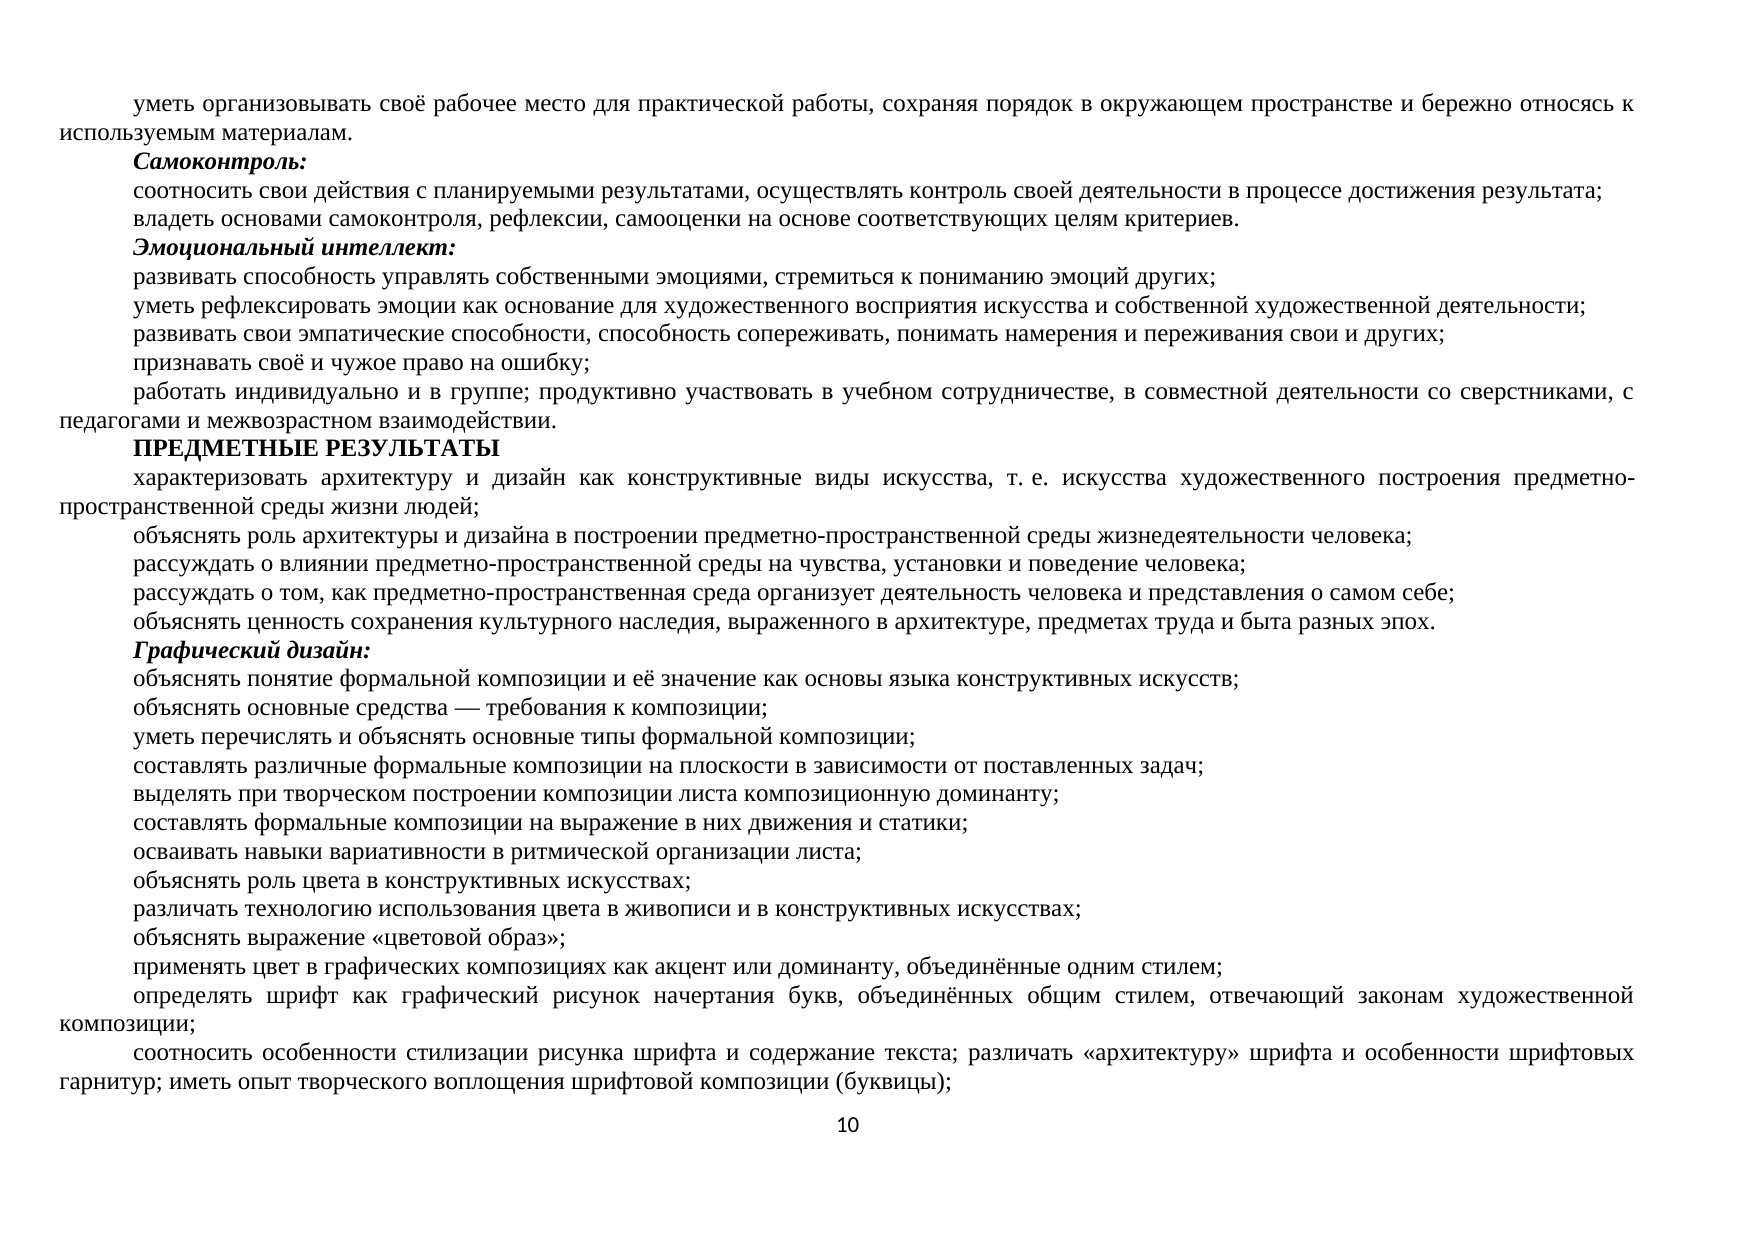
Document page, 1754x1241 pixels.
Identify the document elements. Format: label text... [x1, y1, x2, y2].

text объяснять ценность сохранения культурного наследия, выраженного в архитектуре, предметах труда и быта разных эпох. [59, 606, 1636, 635]
text объяснять роль архитектуры и дизайна в построении предметно-пространственной среды жизнедеятельности человека; [59, 520, 1636, 548]
text уметь перечислять и объяснять основные типы формальной композиции; [59, 721, 1636, 750]
text соотносить особенности стилизации рисунка шрифта и содержание текста; различать «архитектуру» шрифта и особенности шрифтовых гарнитур; иметь опыт творческого воплощения шрифтовой композиции (буквицы); [59, 1037, 1636, 1095]
text ПРЕДМЕТНЫЕ РЕЗУЛЬТАТЫ [59, 433, 1636, 462]
text развивать способность управлять собственными эмоциями, стремиться к пониманию эмоций других; [59, 261, 1636, 290]
text соотносить свои действия с планируемыми результатами, осуществлять контроль своей деятельности в процессе достижения результата; [59, 175, 1636, 203]
text работать индивидуально и в группе; продуктивно участвовать в учебном сотрудничестве, в совместной деятельности со сверстниками, с педагогами и межвозрастном взаимодействии. [59, 376, 1636, 433]
text характеризовать архитектуру и дизайн как конструктивные виды искусства, т. е. искусства художественного построения предметно-пространственной среды жизни людей; [59, 462, 1636, 520]
text владеть основами самоконтроля, рефлексии, самооценки на основе соответствующих целям критериев. [59, 203, 1636, 232]
text составлять различные формальные композиции на плоскости в зависимости от поставленных задач; [59, 750, 1636, 778]
text различать технологию использования цвета в живописи и в конструктивных искусствах; [59, 893, 1636, 922]
text объяснять выражение «цветовой образ»; [59, 922, 1636, 951]
text рассуждать о том, как предметно-пространственная среда организует деятельность человека и представления о самом себе; [59, 577, 1636, 606]
text признавать своё и чужое право на ошибку; [59, 347, 1636, 376]
text составлять формальные композиции на выражение в них движения и статики; [59, 807, 1636, 836]
text определять шрифт как графический рисунок начертания букв, объединённых общим стилем, отвечающий законам художественной композиции; [59, 980, 1636, 1037]
text уметь рефлексировать эмоции как основание для художественного восприятия искусства и собственной художественной деятельности; [59, 290, 1636, 318]
text Графический дизайн: [59, 635, 1636, 663]
text объяснять роль цвета в конструктивных искусствах; [59, 865, 1636, 893]
text объяснять понятие формальной композиции и её значение как основы языка конструктивных искусств; [59, 663, 1636, 692]
text уметь организовывать своё рабочее место для практической работы, сохраняя порядок в окружающем пространстве и бережно относясь к используемым материалам. [59, 88, 1636, 146]
text применять цвет в графических композициях как акцент или доминанту, объединённые одним стилем; [59, 951, 1636, 980]
text рассуждать о влиянии предметно-пространственной среды на чувства, установки и поведение человека; [59, 548, 1636, 577]
text развивать свои эмпатические способности, способность сопереживать, понимать намерения и переживания свои и других; [59, 318, 1636, 347]
text выделять при творческом построении композиции листа композиционную доминанту; [59, 778, 1636, 807]
text объяснять основные средства — требования к композиции; [59, 692, 1636, 721]
text Самоконтроль: [59, 146, 1636, 175]
text Эмоциональный интеллект: [59, 232, 1636, 261]
text осваивать навыки вариативности в ритмической организации листа; [59, 836, 1636, 865]
